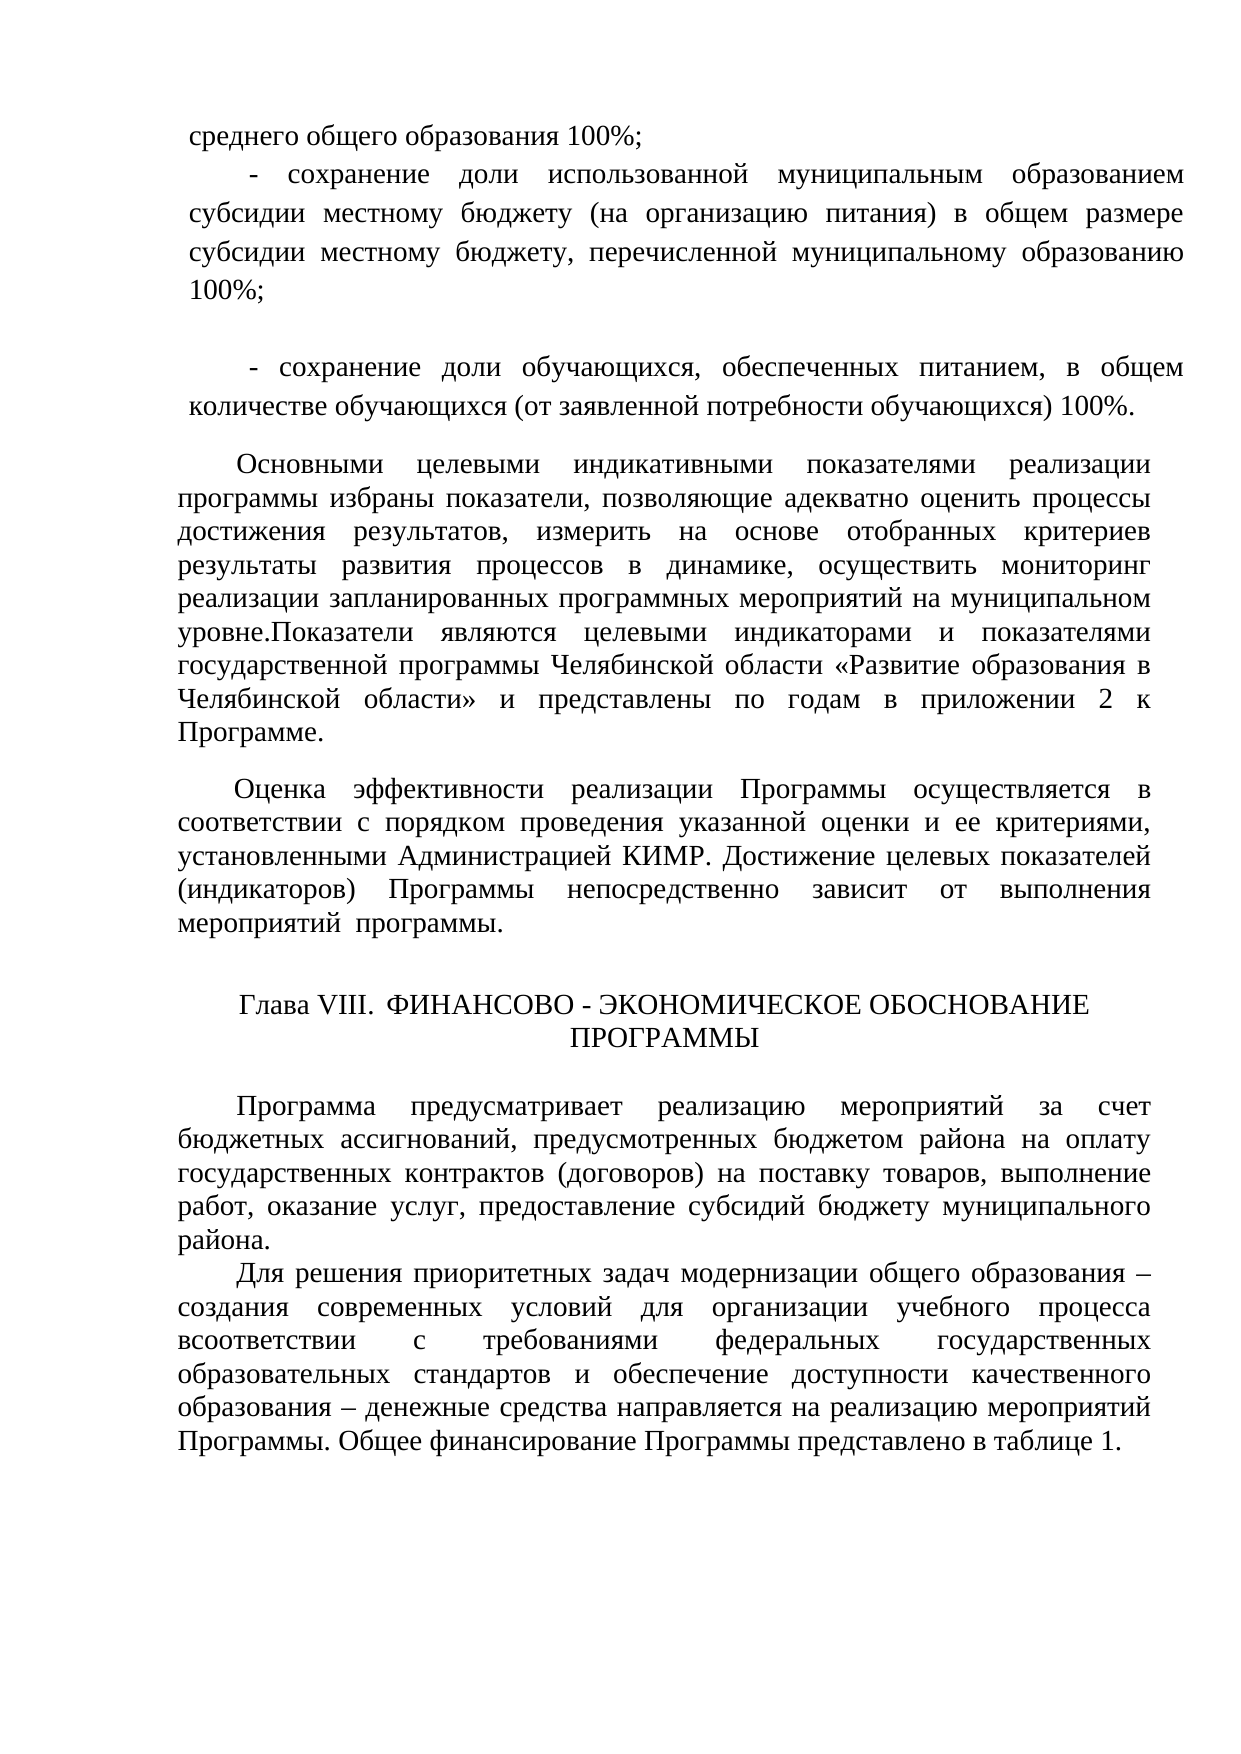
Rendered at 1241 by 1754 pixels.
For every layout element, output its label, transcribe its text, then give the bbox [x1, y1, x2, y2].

text Оценка эффективности реализации Программы осуществляется в соответствии с порядком проведения указанной оценки и ее критериями, установленными Администрацией КИМР. Достижение целевых показателей (индикаторов) Программы непосредственно зависит от выполнения мероприятий программы. [177, 771, 1152, 939]
text Программа предусматривает реализацию мероприятий за счет бюджетных ассигнований, предусмотренных бюджетом района на оплату государственных контрактов (договоров) на поставку товаров, выполнение работ, оказание услуг, предоставление субсидий бюджету муниципального района. [177, 1088, 1152, 1255]
table_cell - сохранение доли обучающихся, обеспеченных питанием, в общем количестве обучающихся (от заявленной потребности обучающихся) 100%. [177, 349, 1196, 446]
text Глава VIII. ФИНАНСОВО - ЭКОНОМИЧЕСКОЕ ОБОСНОВАНИЕ ПРОГРАММЫ [177, 987, 1152, 1054]
text Для решения приоритетных задач модернизации общего образования – создания современных условий для организации учебного процесса всоответствии с требованиями федеральных государственных образовательных стандартов и обеспечение доступности качественного образования – денежные средства направляется на реализацию мероприятий Программы. Общее финансирование Программы представлено в таблице 1. [177, 1255, 1152, 1457]
text Основными целевыми индикативными показателями реализации программы избраны показатели, позволяющие адекватно оценить процессы достижения результатов, измерить на основе отобранных критериев результаты развития процессов в динамике, осуществить мониторинг реализации запланированных программных мероприятий на муниципальном уровне.Показатели являются целевыми индикаторами и показателями государственной программы Челябинской области «Развитие образования в Челябинской области» и представлены по годам в приложении 2 к Программе. [177, 446, 1152, 748]
